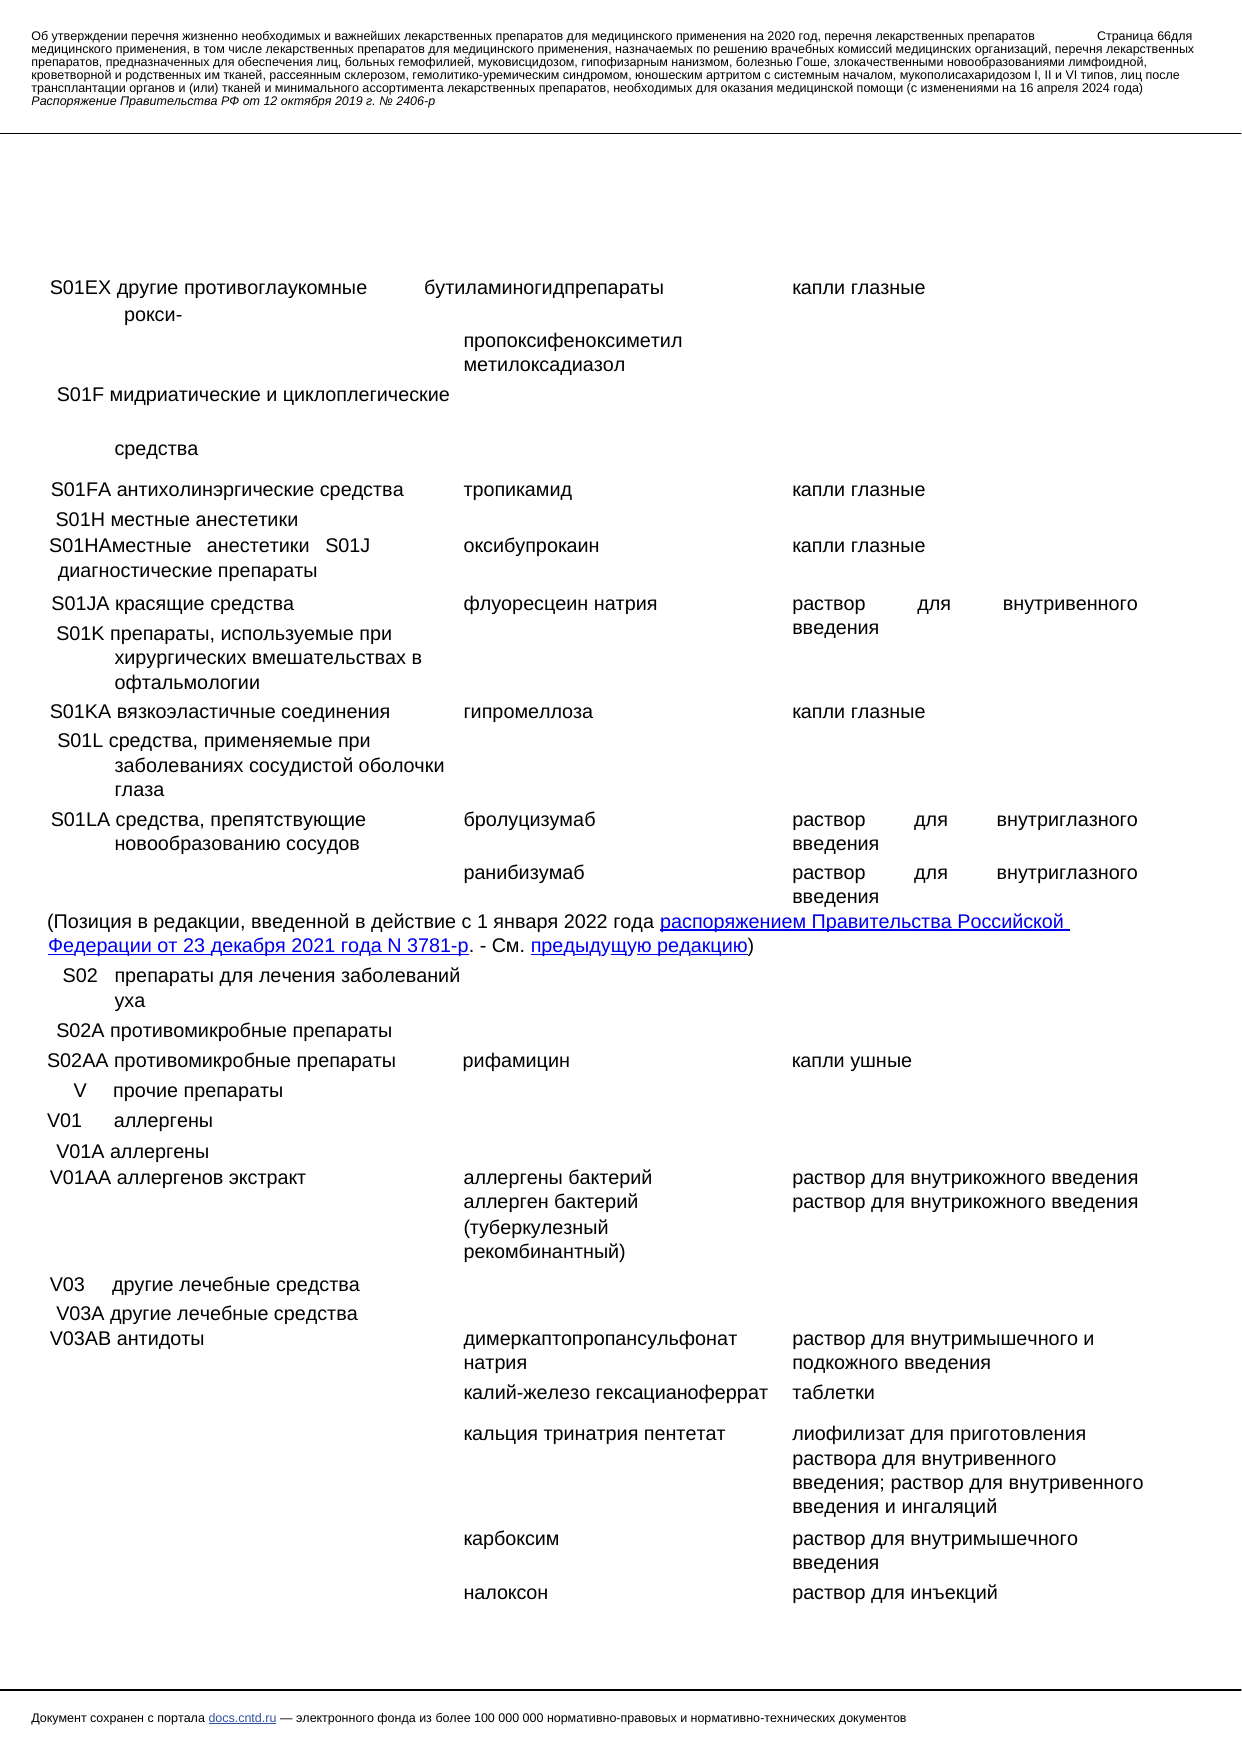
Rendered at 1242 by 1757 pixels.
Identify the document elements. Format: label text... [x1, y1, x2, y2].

text V01A аллергены [56, 1140, 1151, 1163]
text (Позиция в редакции, введенной в действие c 1 января 2022 года распоряжением Правительства Российской Федерации от 23 декабря 2021 года N 3781-р. - См. предыдущую редакцию) [47, 909, 1149, 957]
text S02A противомикробные препараты [56, 1019, 1151, 1042]
text V прочие препараты [47, 1078, 1195, 1101]
text S02AA противомикробные препараты рифамицин капли ушные [47, 1049, 1195, 1072]
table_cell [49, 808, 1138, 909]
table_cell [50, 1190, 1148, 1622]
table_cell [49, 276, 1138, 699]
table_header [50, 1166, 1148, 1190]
text S02 препараты для лечения заболеваний уха [62, 963, 484, 1011]
text V01 аллергены [47, 1109, 1195, 1132]
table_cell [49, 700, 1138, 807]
